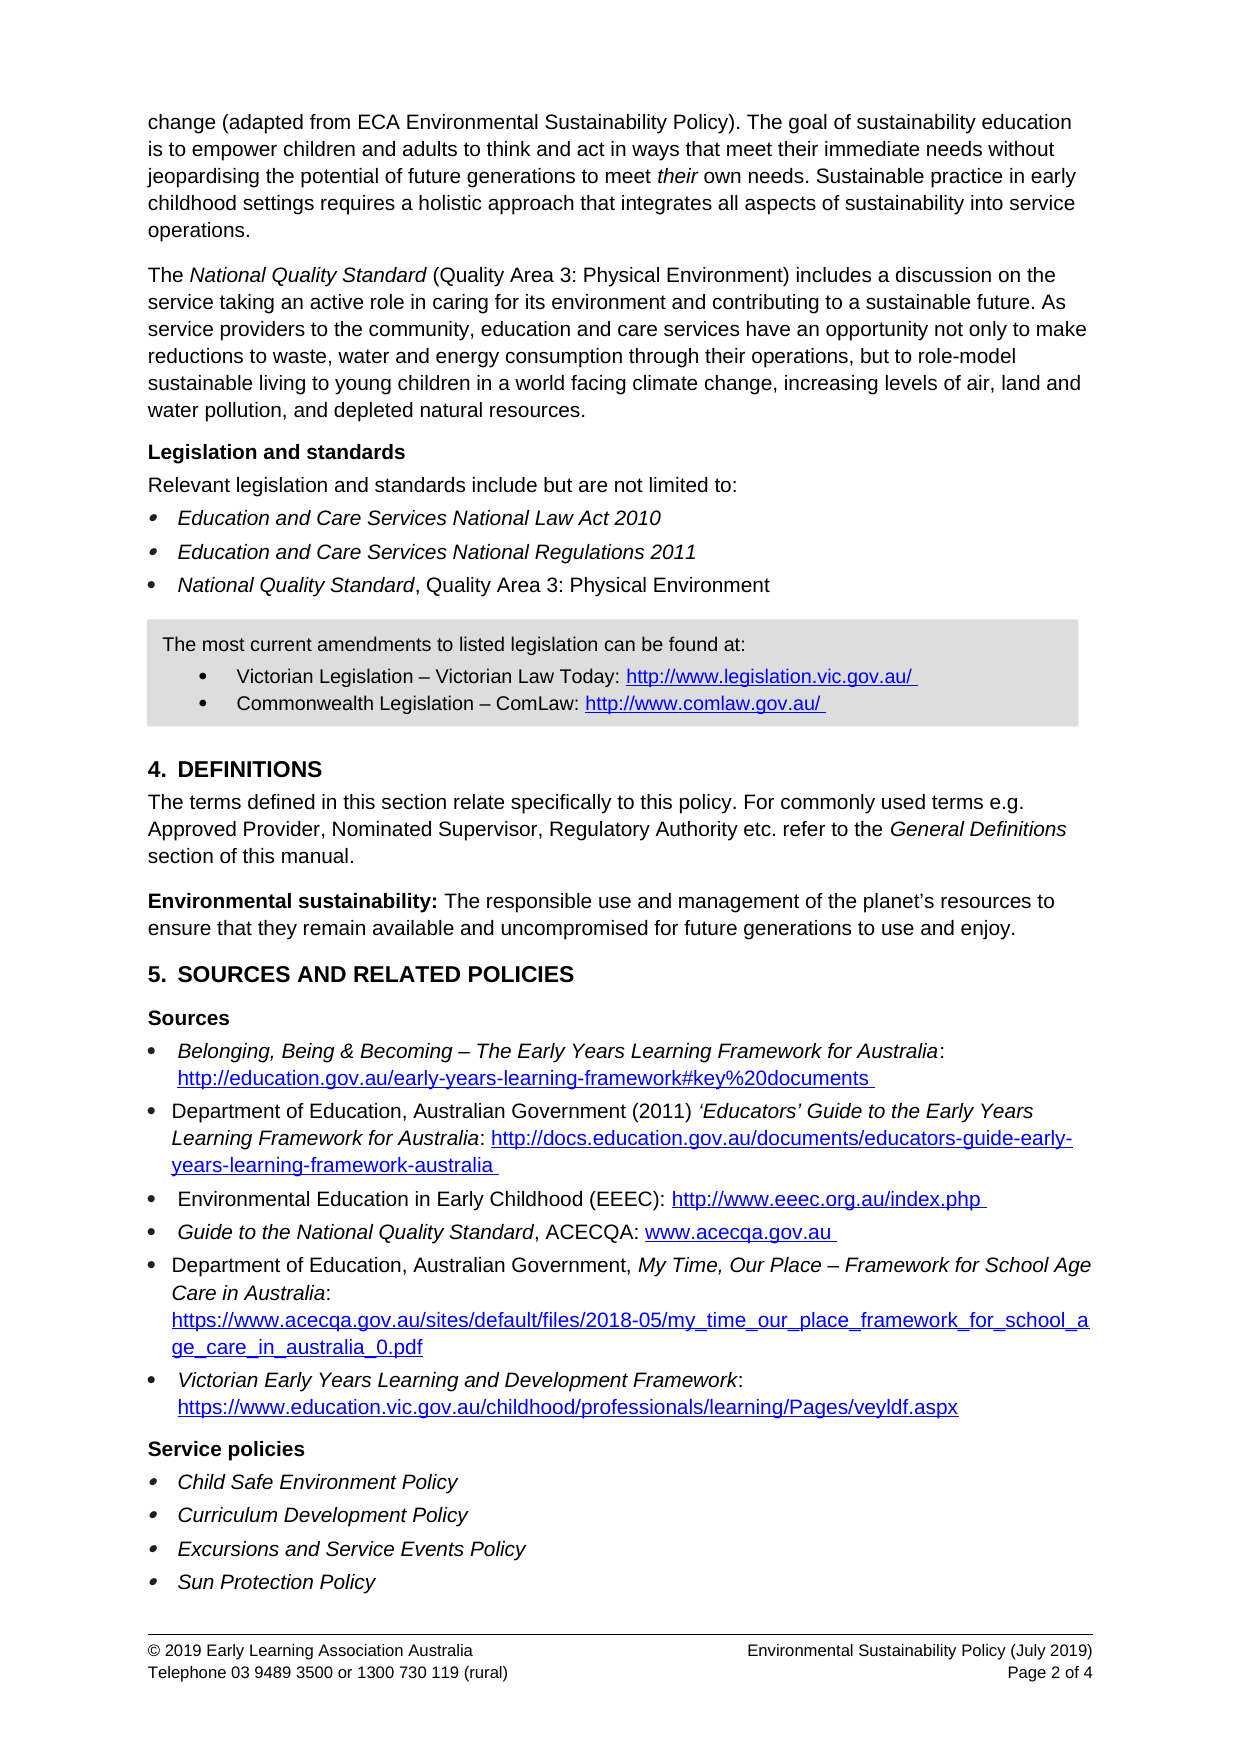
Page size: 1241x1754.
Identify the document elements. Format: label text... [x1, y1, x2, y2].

text Department of Education, Australian Government, My Time, Our Place – Framework for School Age Care in Australia: https://www.acecqa.gov.au/sites/default/files/2018-05/my_time_our_place_framework_for_school_age_care_in_australia_0.pdf [148, 1250, 1092, 1358]
subtitle Definitions [148, 756, 1092, 783]
text Environmental Education in Early Childhood (EEEC): http://www.eeec.org.au/index.php [148, 1183, 1092, 1211]
text Environmental sustainability: The responsible use and management of the planet’s resources to ensure that they remain available and uncompromised for future generations to use and enjoy. [148, 886, 1092, 940]
text Excursions and Service Events Policy [148, 1533, 1092, 1561]
subtitle Service policies [148, 1437, 1092, 1461]
subtitle Sources [148, 1005, 1092, 1029]
text The National Quality Standard (Quality Area 3: Physical Environment) includes a discussion on the service taking an active role in caring for its environment and contributing to a sustainable future. As service providers to the community, education and care services have an opportunity not only to make reductions to waste, water and energy consumption through their operations, but to role-model sustainable living to young children in a world facing climate change, increasing levels of air, land and water pollution, and depleted natural resources. [148, 259, 1092, 422]
text Curriculum Development Policy [148, 1500, 1092, 1527]
subtitle Legislation and standards [148, 440, 1092, 464]
text Relevant legislation and standards include but are not limited to: [148, 470, 1092, 497]
text Education and Care Services National Regulations 2011 [148, 537, 1092, 564]
text Guide to the National Quality Standard, ACECQA: www.acecqa.gov.au [148, 1217, 1092, 1244]
text The terms defined in this section relate specifically to this policy. For commonly used terms e.g. Approved Provider, Nominated Supervisor, Regulatory Authority etc. refer to the General Definitions section of this manual. [148, 787, 1092, 868]
text Department of Education, Australian Government (2011) ‘Educators’ Guide to the Early Years Learning Framework for Australia: http://docs.education.gov.au/documents/educators-guide-early-years-learning-framework-australia [148, 1096, 1092, 1177]
text National Quality Standard, Quality Area 3: Physical Environment [148, 570, 1092, 597]
subtitle Sources and related policies [148, 961, 1092, 987]
text Victorian Early Years Learning and Development Framework: https://www.education.vic.gov.au/childhood/professionals/learning/Pages/veyldf.aspx [148, 1365, 1092, 1419]
text Belonging, Being & Becoming – The Early Years Learning Framework for Australia: http://education.gov.au/early-years-learning-framework#key%20documents [148, 1036, 1092, 1090]
text Education and Care Services National Law Act 2010 [148, 503, 1092, 530]
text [148, 106, 1092, 242]
text Sun Protection Policy [148, 1567, 1092, 1594]
text Child Safe Environment Policy [148, 1467, 1092, 1494]
